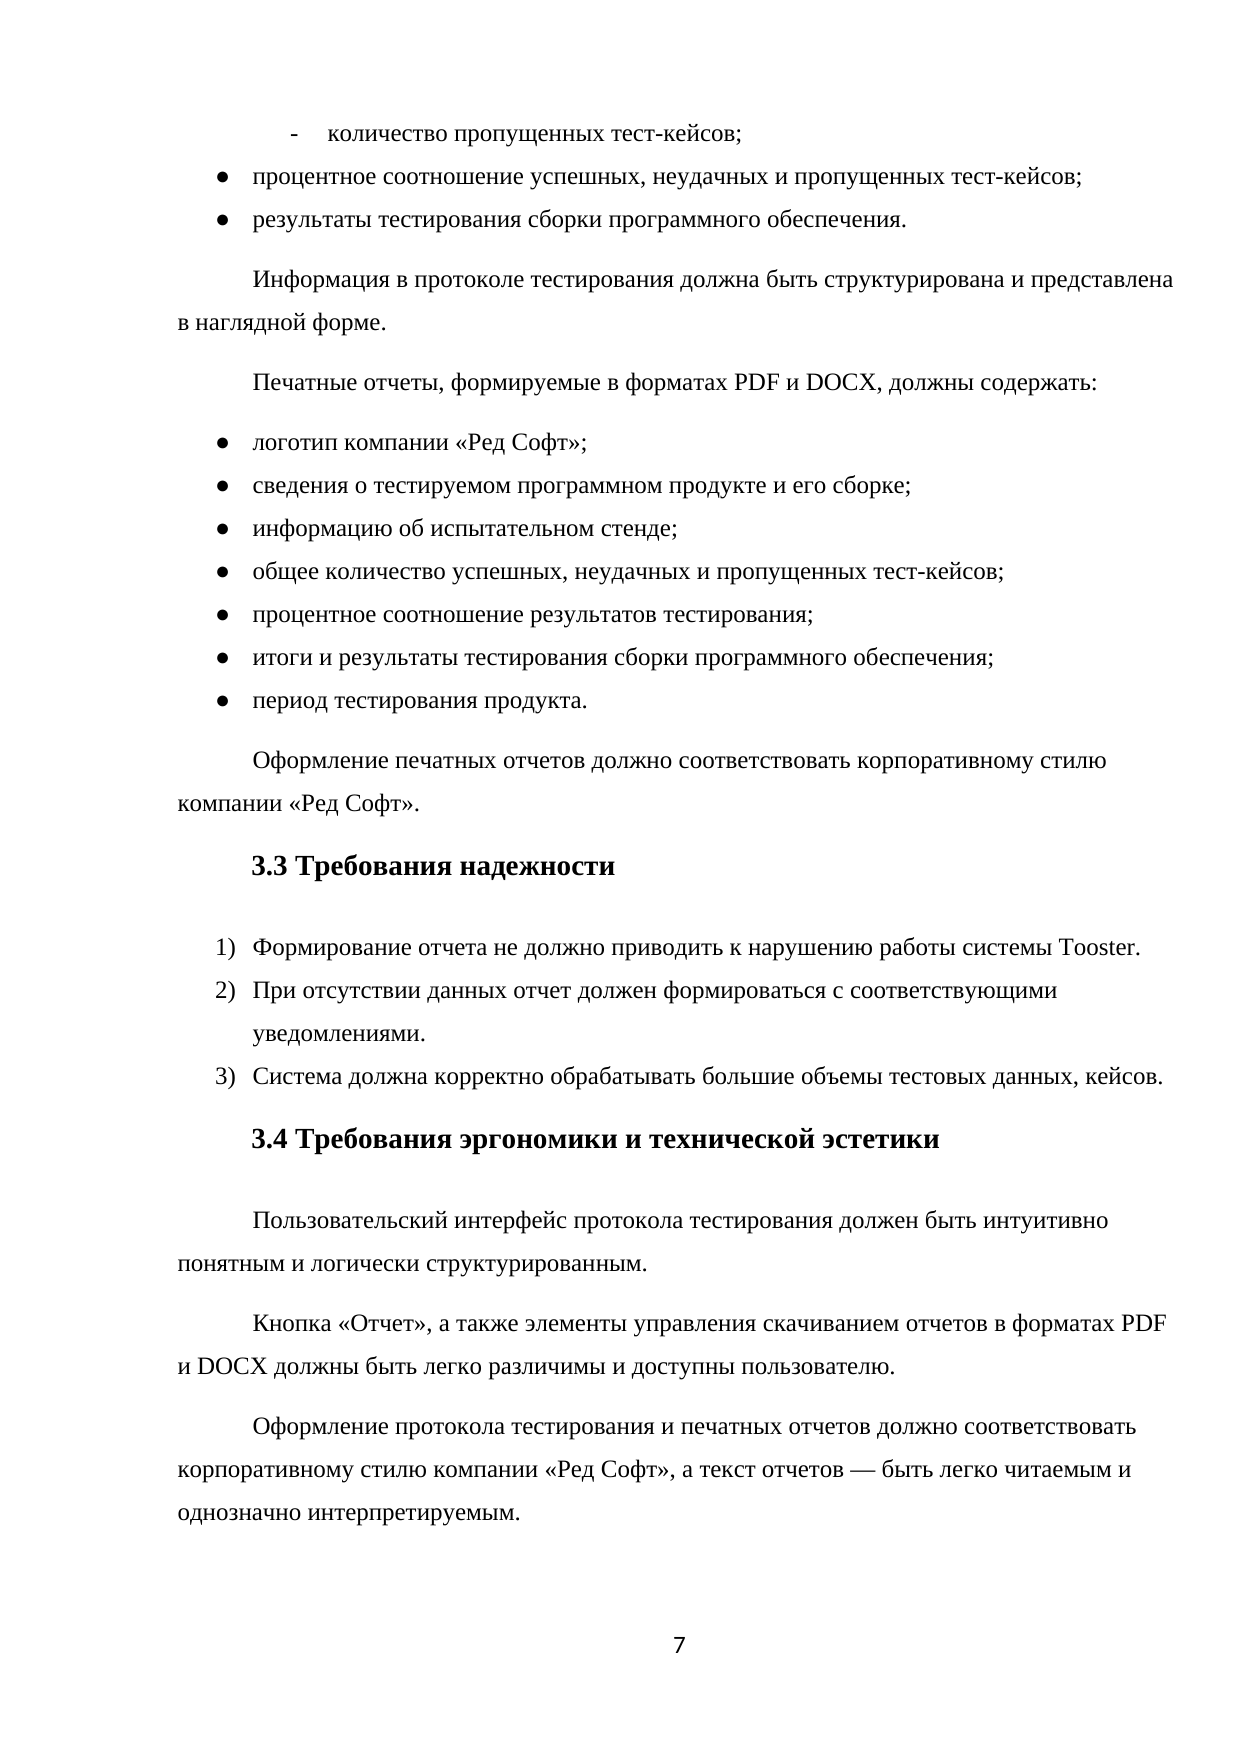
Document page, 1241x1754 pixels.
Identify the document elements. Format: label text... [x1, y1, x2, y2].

list процентное соотношение результатов тестирования; [215, 599, 1181, 628]
subtitle 3.4 Требования эргономики и технической эстетики [177, 1121, 1181, 1155]
list результаты тестирования сборки программного обеспечения. [215, 204, 1181, 233]
list сведения о тестируемом программном продукте и его сборке; [215, 470, 1181, 499]
list информацию об испытательном стенде; [215, 513, 1181, 542]
list логотип компании «Ред Софт»; [215, 427, 1181, 456]
list Формирование отчета не должно приводить к нарушению работы системы Tooster. [215, 932, 1181, 961]
text Оформление протокола тестирования и печатных отчетов должно соответствовать корпоративному стилю компании «Ред Софт», а текст отчетов — быть легко читаемым и однозначно интерпретируемым. [177, 1411, 1181, 1526]
list Система должна корректно обрабатывать большие объемы тестовых данных, кейсов. [215, 1061, 1181, 1090]
list количество пропущенных тест-кейсов; [290, 118, 1181, 147]
text Пользовательский интерфейс протокола тестирования должен быть интуитивно понятным и логически структурированным. [177, 1205, 1181, 1277]
list период тестирования продукта. [215, 686, 1181, 714]
list При отсутствии данных отчет должен формироваться с соответствующими уведомлениями. [215, 975, 1181, 1047]
list итоги и результаты тестирования сборки программного обеспечения; [215, 642, 1181, 671]
list общее количество успешных, неудачных и пропущенных тест-кейсов; [215, 556, 1181, 585]
subtitle 3.3 Требования надежности [177, 848, 1181, 882]
text Кнопка «Отчет», а также элементы управления скачиванием отчетов в форматах PDF и DOCX должны быть легко различимы и доступны пользователю. [177, 1308, 1181, 1380]
list процентное соотношение успешных, неудачных и пропущенных тест-кейсов; [215, 161, 1181, 190]
text Оформление печатных отчетов должно соответствовать корпоративному стилю компании «Ред Софт». [177, 745, 1181, 817]
text Печатные отчеты, формируемые в форматах PDF и DOCX, должны содержать: [177, 367, 1181, 396]
text Информация в протоколе тестирования должна быть структурирована и представлена в наглядной форме. [177, 264, 1181, 336]
